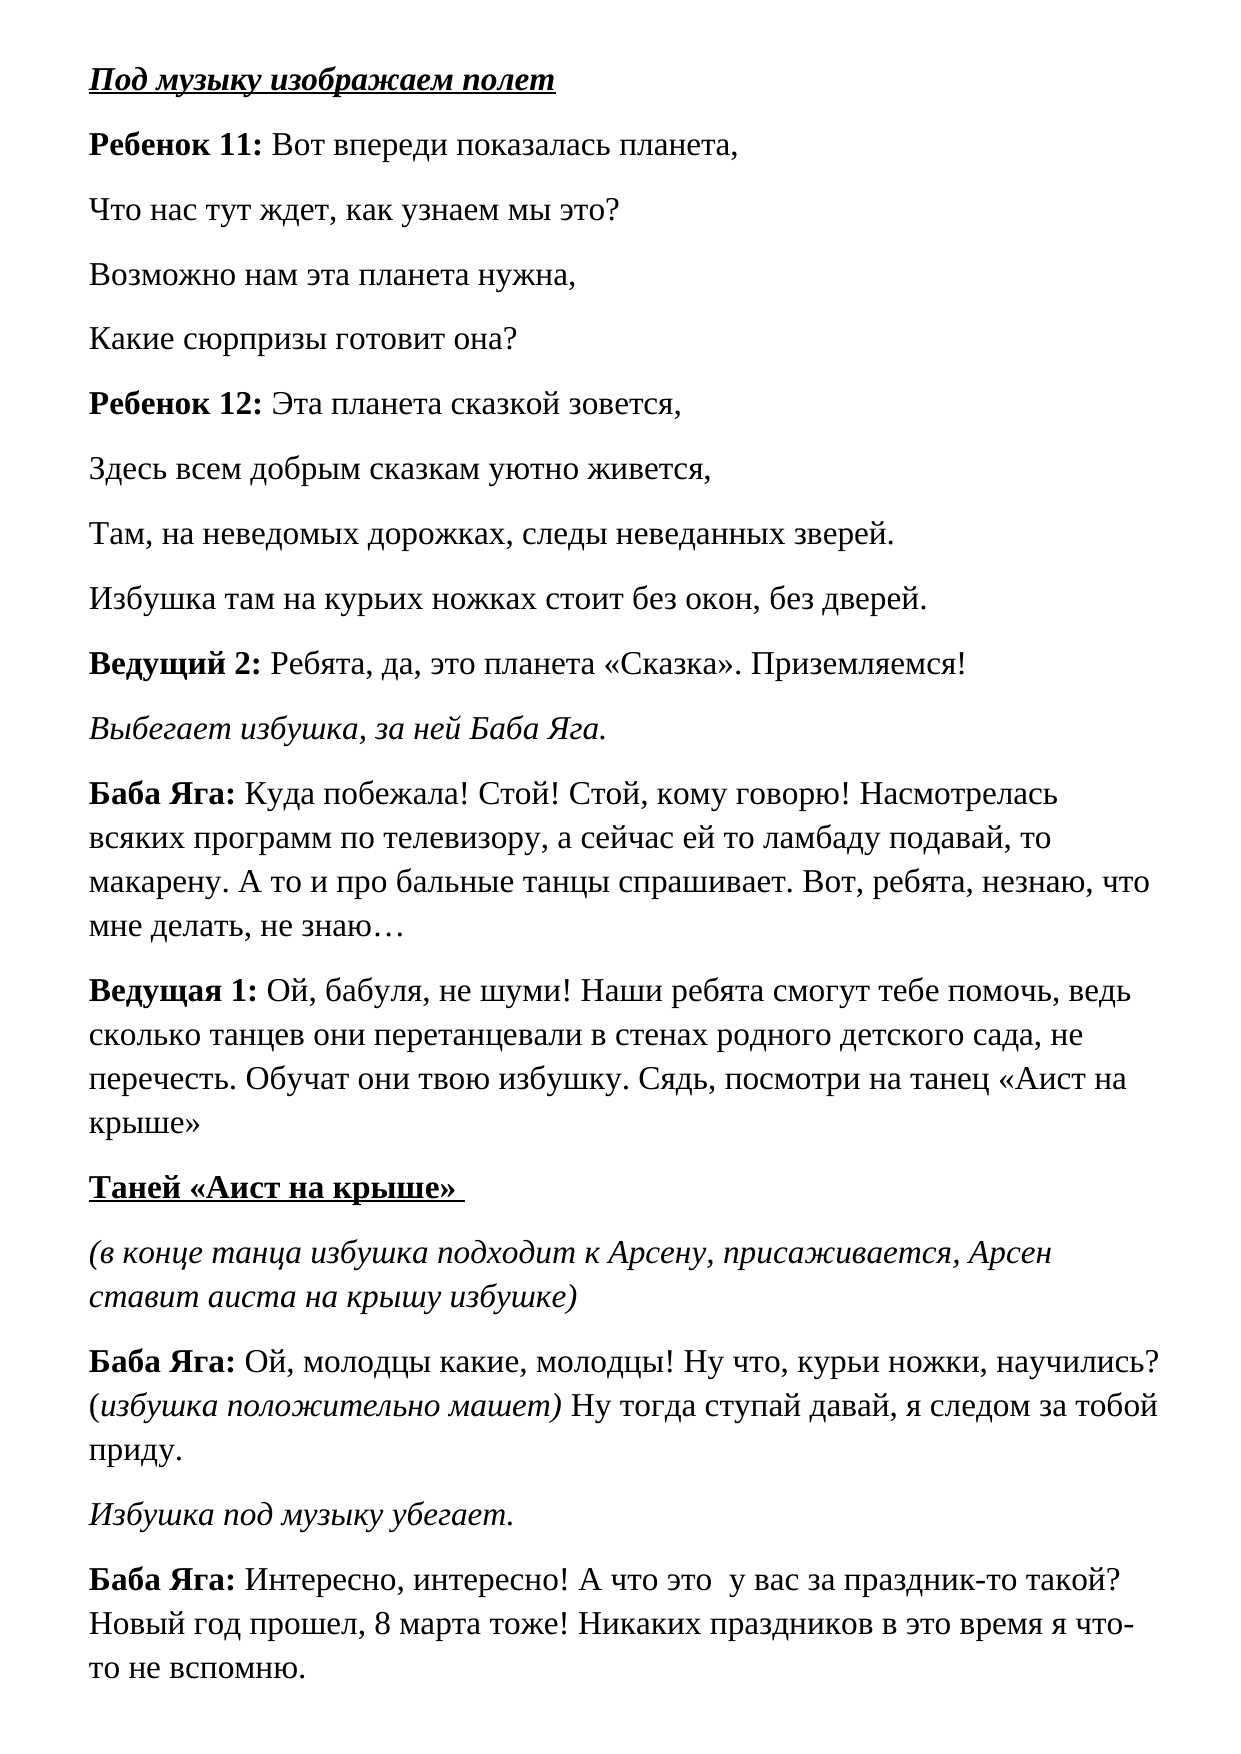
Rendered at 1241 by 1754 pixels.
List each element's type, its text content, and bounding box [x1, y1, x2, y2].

text Что нас тут ждет, как узнаем мы это? [89, 189, 1163, 227]
text Там, на неведомых дорожках, следы неведанных зверей. [89, 513, 1163, 552]
text Ведущий 2: Ребята, да, это планета «Сказка». Приземляемся! [89, 643, 1163, 681]
text Баба Яга: Ой, молодцы какие, молодцы! Ну что, курьи ножки, научились? (избушка положительно машет) Ну тогда ступай давай, я следом за тобой приду. [89, 1341, 1163, 1467]
text Ребенок 11: Вот впереди показалась планета, [89, 124, 1163, 162]
text Избушка там на курьих ножках стоит без окон, без дверей. [89, 578, 1163, 617]
text Ребенок 12: Эта планета сказкой зовется, [89, 383, 1163, 422]
text Какие сюрпризы готовит она? [89, 319, 1163, 357]
text Здесь всем добрым сказкам уютно живется, [89, 448, 1163, 487]
text Баба Яга: Куда побежала! Стой! Стой, кому говорю! Насмотрелась всяких программ по телевизору, а сейчас ей то ламбаду подавай, то макарену. А то и про бальные танцы спрашивает. Вот, ребята, незнаю, что мне делать, не знаю… [89, 773, 1163, 943]
text Ведущая 1: Ой, бабуля, не шуми! Наши ребята смогут тебе помочь, ведь сколько танцев они перетанцевали в стенах родного детского сада, не перечесть. Обучат они твою избушку. Сядь, посмотри на танец «Аист на крыше» [89, 970, 1163, 1141]
text Баба Яга: Интересно, интересно! А что это у вас за праздник-то такой? Новый год прошел, 8 марта тоже! Никаких праздников в это время я что-то не вспомню. [89, 1559, 1163, 1685]
text Таней «Аист на крыше» [89, 1167, 1163, 1205]
text Возможно нам эта планета нужна, [89, 254, 1163, 292]
text (в конце танца избушка подходит к Арсену, присаживается, Арсен ставит аиста на крышу избушке) [89, 1232, 1163, 1314]
text Избушка под музыку убегает. [89, 1494, 1163, 1532]
text Выбегает избушка, за ней Баба Яга. [89, 708, 1163, 746]
text Под музыку изображаем полет [89, 59, 1163, 97]
